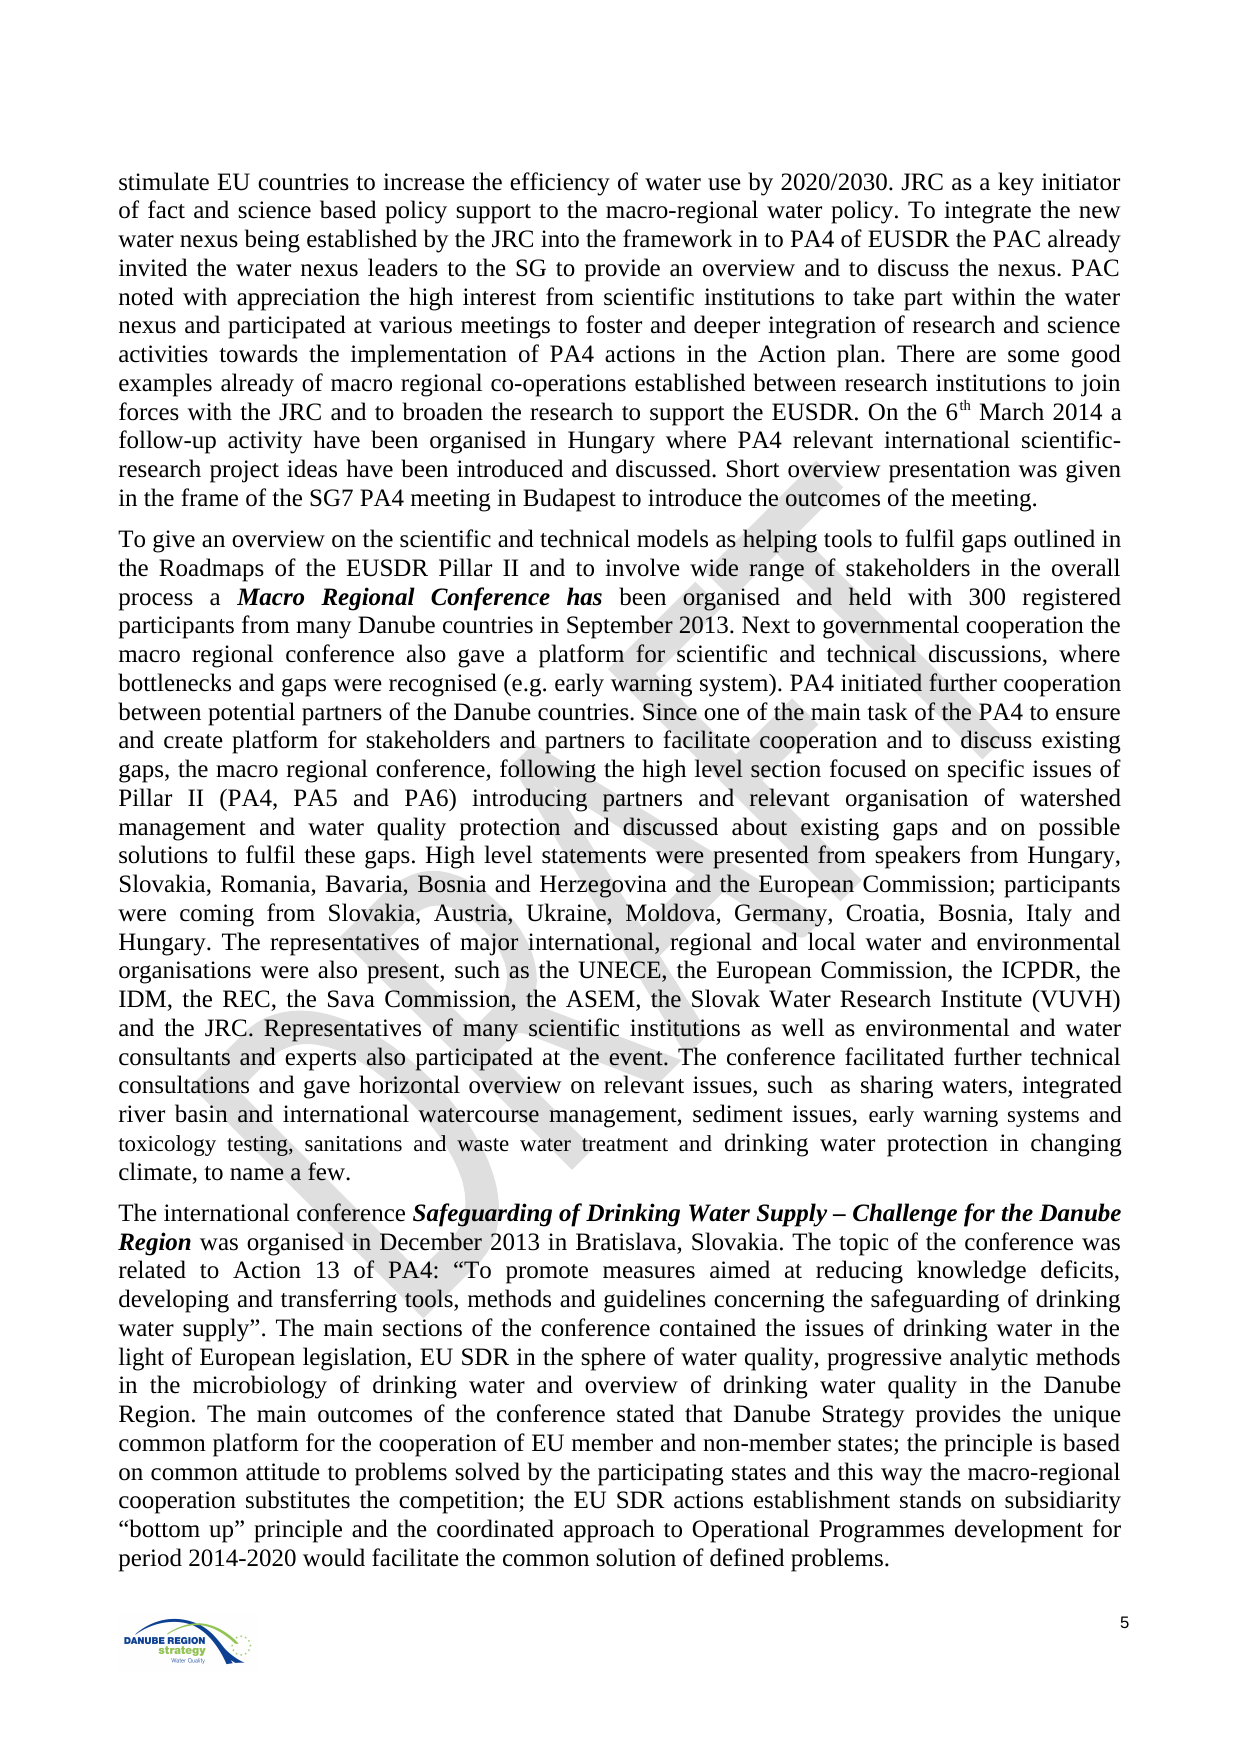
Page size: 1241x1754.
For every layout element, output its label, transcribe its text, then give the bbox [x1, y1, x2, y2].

text To give an overview on the scientific and technical models as helping tools to fulfil gaps outlined in the Roadmaps of the EUSDR Pillar II and to involve wide range of stakeholders in the overall process a Macro Regional Conference has been organised and held with 300 registered participants from many Danube countries in September 2013. Next to governmental cooperation the macro regional conference also gave a platform for scientific and technical discussions, where bottlenecks and gaps were recognised (e.g. early warning system). PA4 initiated further cooperation between potential partners of the countries. Since one of the main task of the PA4 to ensure and create platform for stakeholders and partners to facilitate cooperation and to discuss existing gaps, the macro regional conference, following the high level section focused on specific issues of Pillar II (PA4, PA5 and PA6) introducing partners and relevant organisation of watershed management and water quality protection and discussed about existing gaps and on possible solutions to fulfil these gaps. High level statements were presented from speakers from , , , , and the European Commission; participants were coming from , , , , , , , and . The representatives of major international, regional and local water and environmental organisations were also present, such as the UNECE, the European Commission, the ICPDR, the IDM, the REC, the Sava Commission, the ASEM, the Slovak Water Research Institute (VUVH) and the JRC. Representatives of many scientific institutions as well as environmental and water consultants and experts also participated at the event. The conference facilitated further technical consultations and gave horizontal overview on relevant issues, such as sharing waters, integrated river basin and international watercourse management, sediment issues, early warning systems and toxicology testing, sanitations and waste water treatment and drinking water protection in changing climate, to name a few. [118, 524, 1122, 1185]
text The international conference Safeguarding of Drinking Water Supply – Challenge for the Danube Region was organised in December Bratislava, Slovakia. The topic of the conference was related to Action 13 of PA4: “To promote measures aimed at reducing knowledge deficits, developing and transferring tools, methods and guidelines concerning the safeguarding of drinking water supply”. The main sections of the conference contained the issues of drinking water in the light of European legislation, EU SDR in the sphere of water quality, progressive analytic methods in the microbiology of drinking water and overview of drinking water quality in the Danube Region. The main outcomes of the conference stated that Danube Strategy provides the unique common platform for the cooperation of EU member and non-member states; the principle is based on common attitude to problems solved by the participating states and this way the macro-regional cooperation substitutes the competition; the EU SDR actions establishment stands on subsidiarity “bottom up” principle and the coordinated approach to Operational Programmes development for period 2014-2020 would facilitate the common solution of defined problems. [118, 1198, 1122, 1572]
picture [118, 1613, 258, 1671]
